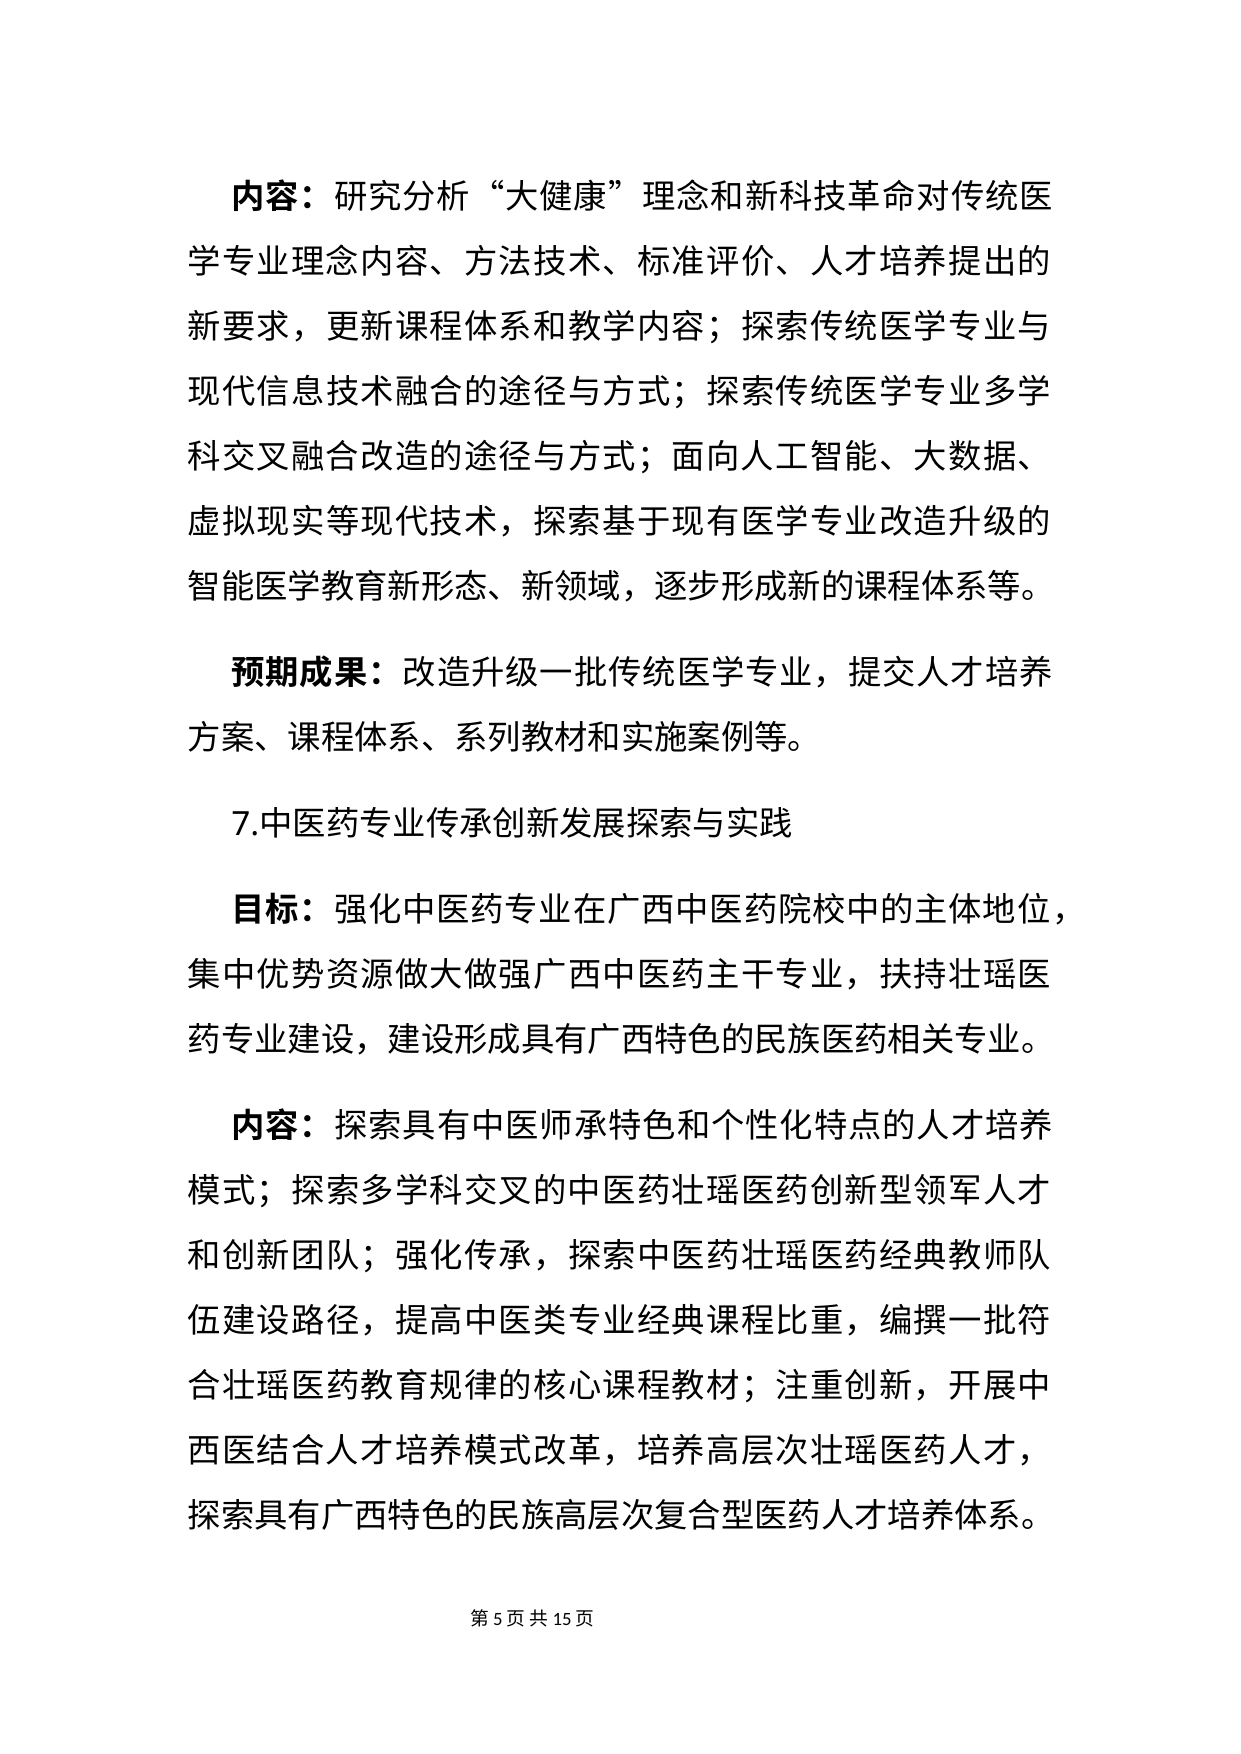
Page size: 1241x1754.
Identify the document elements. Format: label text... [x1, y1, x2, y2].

text 7.中医药专业传承创新发展探索与实践 [187, 788, 1053, 853]
text 内容：探索具有中医师承特色和个性化特点的人才培养模式；探索多学科交叉的中医药壮瑶医药创新型领军人才和创新团队；强化传承，探索中医药壮瑶医药经典教师队伍建设路径，提高中医类专业经典课程比重，编撰一批符合壮瑶医药教育规律的核心课程教材；注重创新，开展中西医结合人才培养模式改革，培养高层次壮瑶医药人才，探索具有广西特色的民族高层次复合型医药人才培养体系。 [187, 1090, 1053, 1545]
text 内容：研究分析“大健康”理念和新科技革命对传统医学专业理念内容、方法技术、标准评价、人才培养提出的新要求，更新课程体系和教学内容；探索传统医学专业与现代信息技术融合的途径与方式；探索传统医学专业多学科交叉融合改造的途径与方式；面向人工智能、大数据、虚拟现实等现代技术，探索基于现有医学专业改造升级的智能医学教育新形态、新领域，逐步形成新的课程体系等。 [187, 162, 1053, 617]
text 目标：强化中医药专业在广西中医药院校中的主体地位，集中优势资源做大做强广西中医药主干专业，扶持壮瑶医药专业建设，建设形成具有广西特色的民族医药相关专业。 [187, 874, 1053, 1069]
text 预期成果：改造升级一批传统医学专业，提交人才培养方案、课程体系、系列教材和实施案例等。 [187, 638, 1053, 768]
